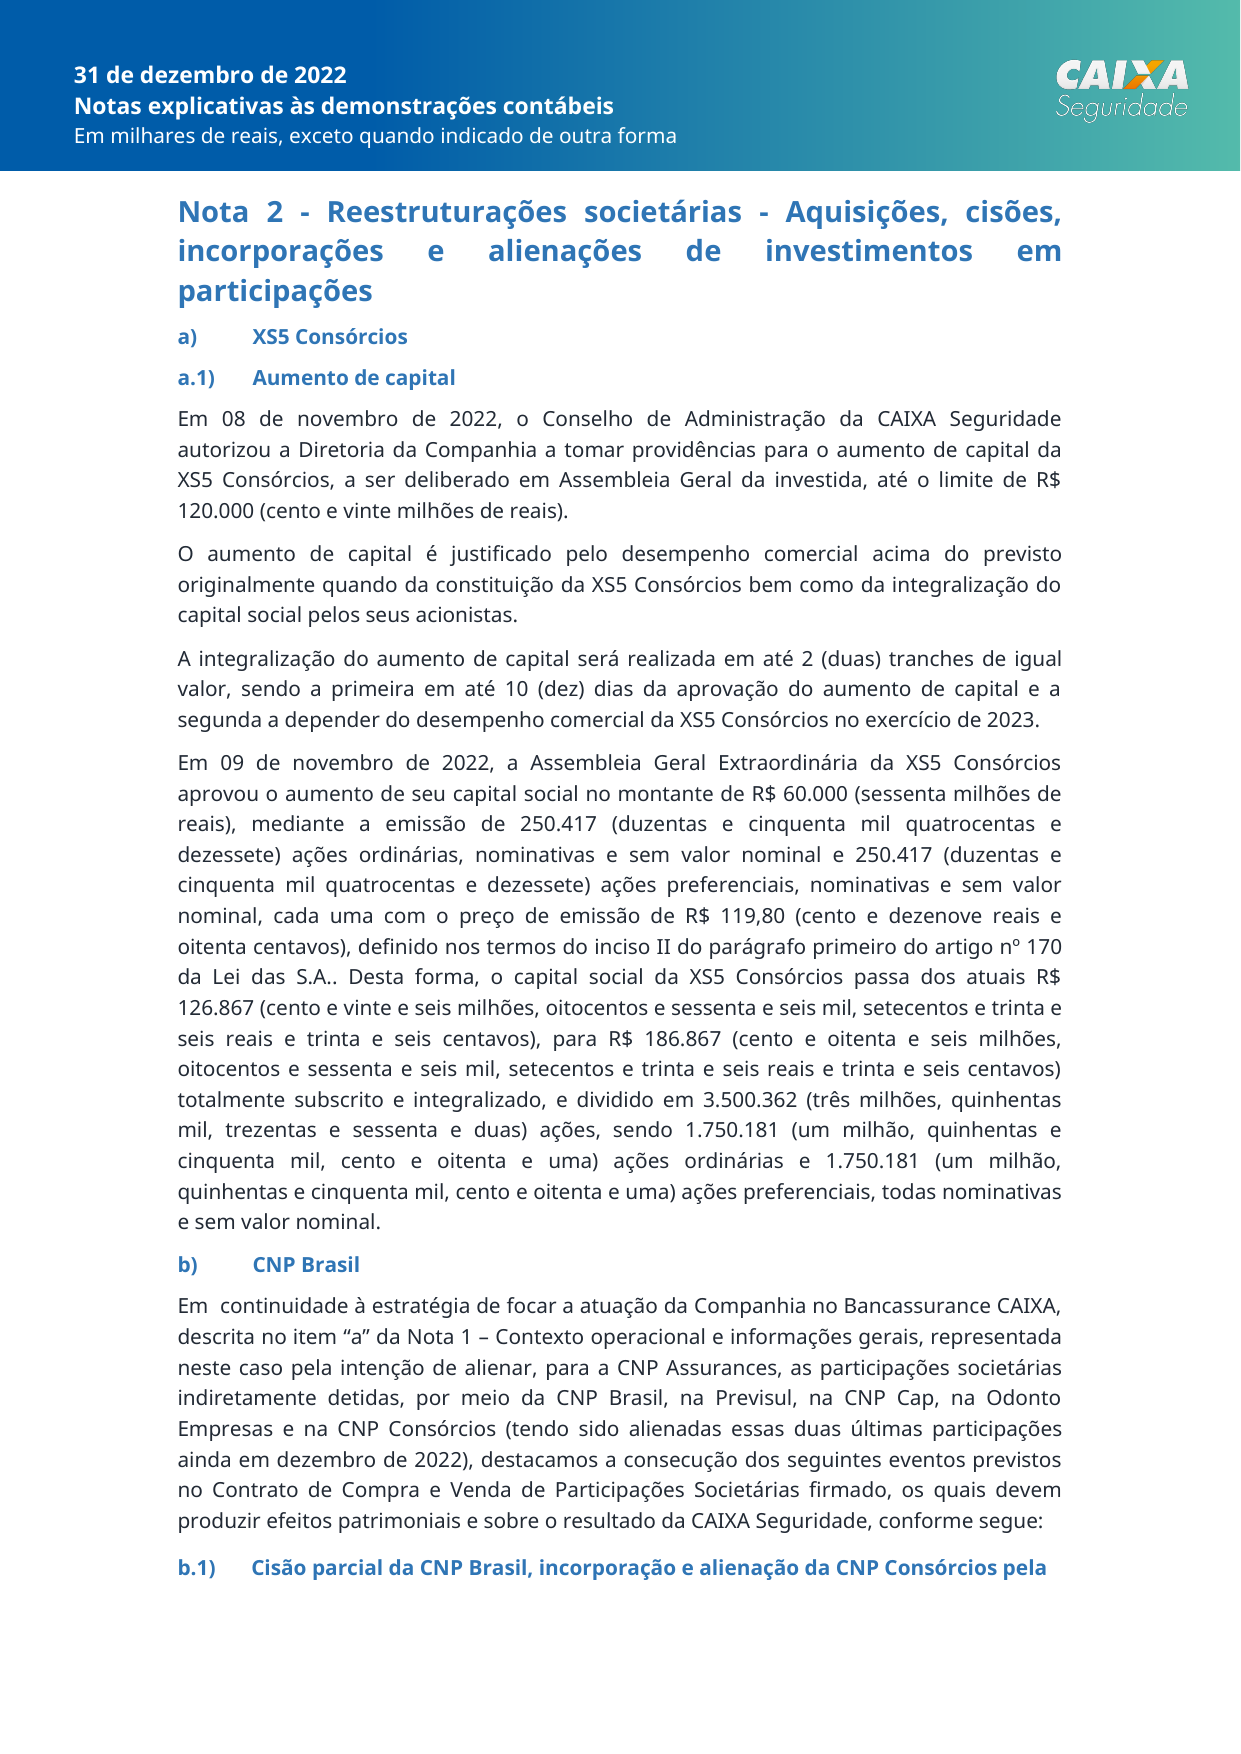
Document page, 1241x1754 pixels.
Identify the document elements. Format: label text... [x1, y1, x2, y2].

text A integralização do aumento de capital será realizada em até 2 (duas) tranches de igual valor, sendo a primeira em até 10 (dez) dias da aprovação do aumento de capital e a segunda a depender do desempenho comercial da XS5 Consórcios no exercício de 2023. [177, 644, 1063, 733]
text Em 09 de novembro de 2022, a Assembleia Geral Extraordinária da XS5 Consórcios aprovou o aumento de seu capital social no montante de R$ 60.000 (sessenta milhões de reais), mediante a emissão de 250.417 (duzentas e cinquenta mil quatrocentas e dezessete) ações ordinárias, nominativas e sem valor nominal e 250.417 (duzentas e cinquenta mil quatrocentas e dezessete) ações preferenciais, nominativas e sem valor nominal, cada uma com o preço de emissão de R$ 119,80 (cento e dezenove reais e oitenta centavos), definido nos termos do inciso II do parágrafo primeiro do artigo nº 170 da Lei das S.A.. Desta forma, o capital social da XS5 Consórcios passa dos atuais R$ 126.867 (cento e vinte e seis milhões, oitocentos e sessenta e seis mil, setecentos e trinta e seis reais e trinta e seis centavos), para R$ 186.867 (cento e oitenta e seis milhões, oitocentos e sessenta e seis mil, setecentos e trinta e seis reais e trinta e seis centavos) totalmente subscrito e integralizado, e dividido em 3.500.362 (três milhões, quinhentas mil, trezentas e sessenta e duas) ações, sendo 1.750.181 (um milhão, quinhentas e cinquenta mil, cento e oitenta e uma) ações ordinárias e 1.750.181 (um milhão, quinhentas e cinquenta mil, cento e oitenta e uma) ações preferenciais, todas nominativas e sem valor nominal. [177, 748, 1063, 1236]
text Em 08 de novembro de 2022, o Conselho de Administração da CAIXA Seguridade autorizou a Diretoria da Companhia a tomar providências para o aumento de capital da XS5 Consórcios, a ser deliberado em Assembleia Geral da investida, até o limite de R$ 120.000 (cento e vinte milhões de reais). [177, 404, 1063, 525]
text Nota 2 - Reestruturações societárias - Aquisições, cisões, incorporações e alienações de investimentos em participações [177, 191, 1063, 310]
text O aumento de capital é justificado pelo desempenho comercial acima do previsto originalmente quando da constituição da XS5 Consórcios bem como da integralização do capital social pelos seus acionistas. [177, 539, 1063, 629]
subtitle CNP Brasil [177, 1251, 1063, 1279]
picture [1054, 59, 1190, 124]
subtitle XS5 Consórcios [177, 322, 1063, 351]
text Em continuidade à estratégia de focar a atuação da Companhia no Bancassurance CAIXA, descrita no item “a” da Nota 1 – Contexto operacional e informações gerais, representada neste caso pela intenção de alienar, para a CNP Assurances, as participações societárias indiretamente detidas, por meio da CNP Brasil, na Previsul, na CNP Cap, na Odonto Empresas e na CNP Consórcios (tendo sido alienadas essas duas últimas participações ainda em dezembro de 2022), destacamos a consecução dos seguintes eventos previstos no Contrato de Compra e Venda de Participações Societárias firmado, os quais devem produzir efeitos patrimoniais e sobre o resultado da CAIXA Seguridade, conforme segue: [177, 1292, 1063, 1534]
subtitle a.1) Aumento de capital [177, 363, 1063, 392]
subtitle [177, 1553, 1063, 1582]
